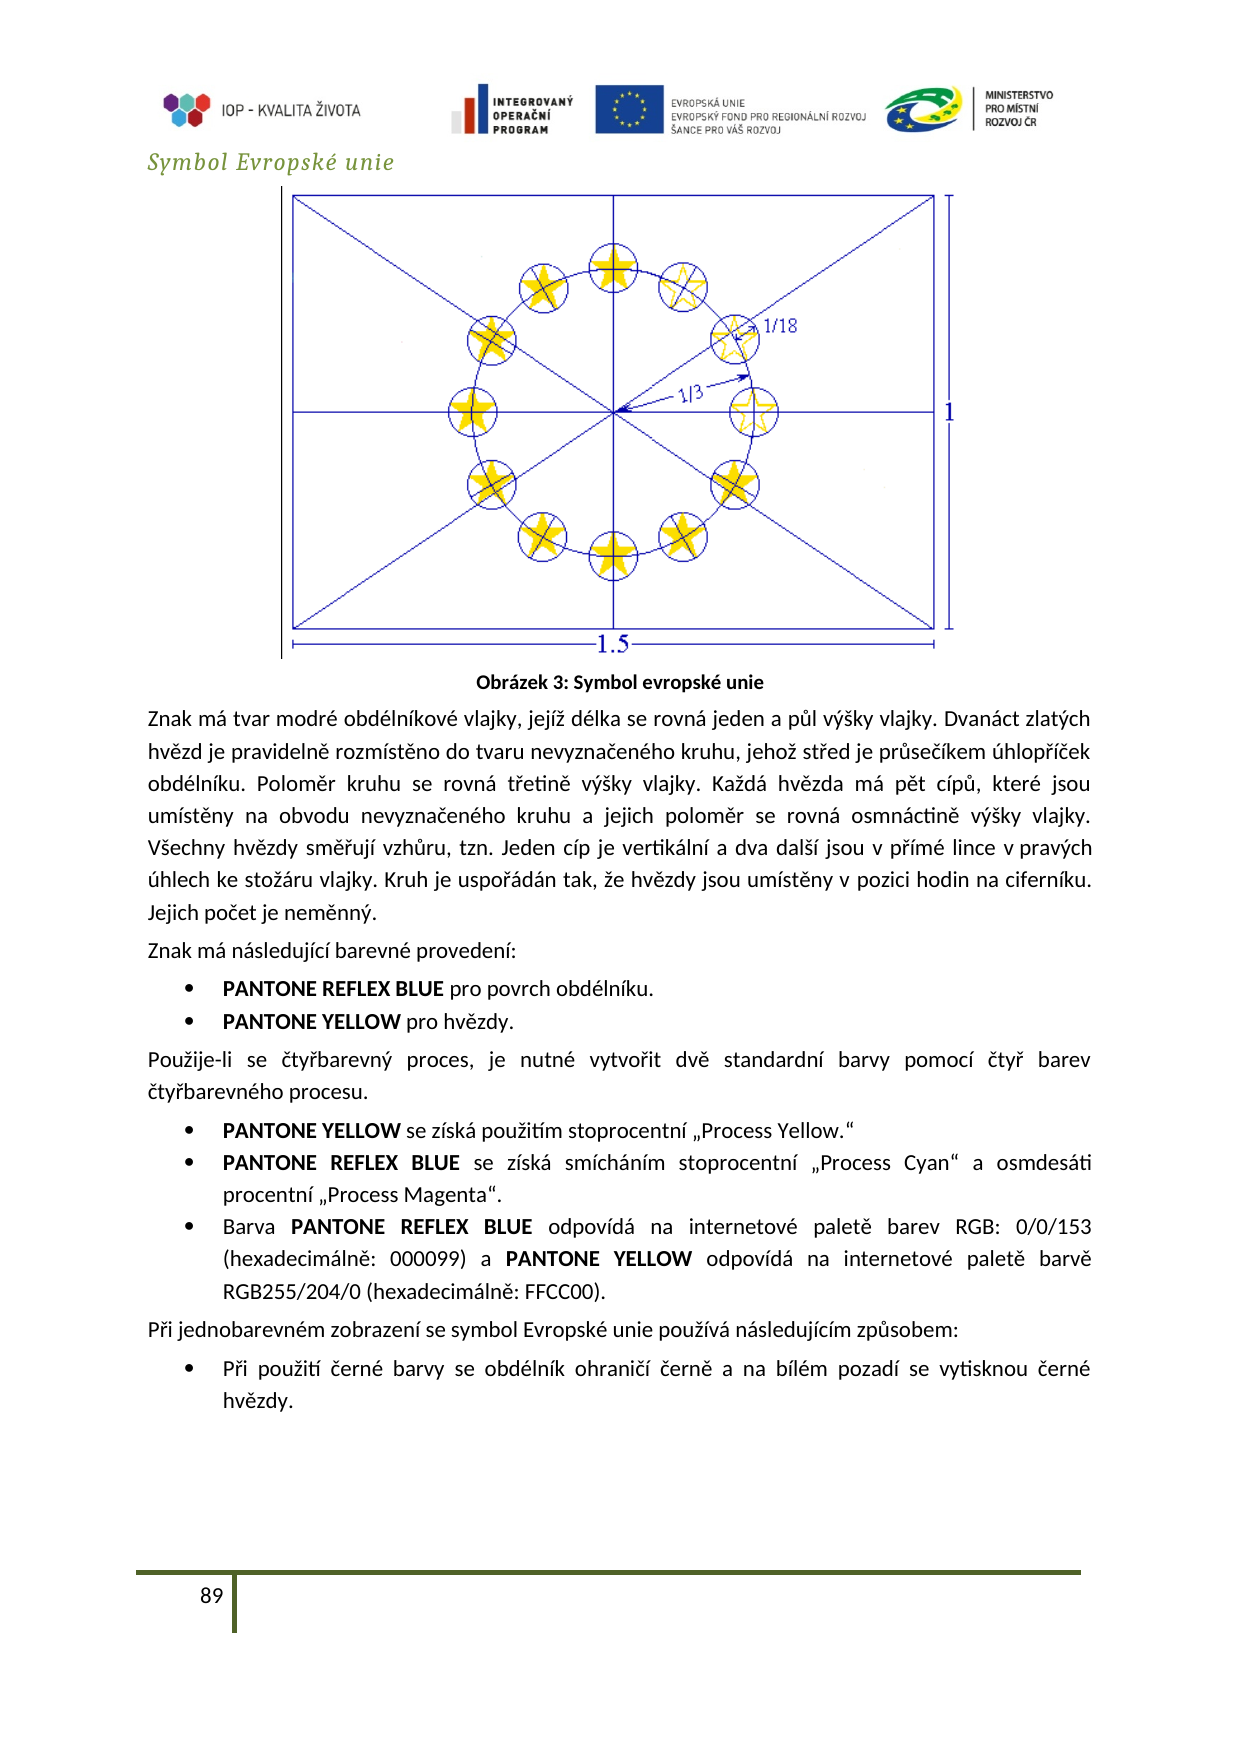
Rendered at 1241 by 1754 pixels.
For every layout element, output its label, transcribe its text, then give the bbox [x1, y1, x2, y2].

text Znak má následující barevné provedení: [148, 936, 1093, 964]
list Při použití černé barvy se obdélník ohraničí černě a na bílém pozadí se vytisknou černé hvězdy. [185, 1354, 1093, 1414]
list PANTONE YELLOW pro hvězdy. [185, 1007, 1093, 1035]
list PANTONE REFLEX BLUE se získá smícháním stoprocentní „Process Cyan“ a osmdesáti procentní „Process Magenta“. [185, 1148, 1093, 1208]
picture [281, 186, 960, 659]
list PANTONE YELLOW se získá použitím stoprocentní „Process Yellow.“ [185, 1116, 1093, 1144]
text Použije-li se čtyřbarevný proces, je nutné vytvořit dvě standardní barvy pomocí čtyř barev čtyřbarevného procesu. [148, 1045, 1093, 1105]
text Znak má tvar modré obdélníkové vlajky, jejíž délka se rovná jeden a půl výšky vlajky. Dvanáct zlatých hvězd je pravidelně rozmístěno do tvaru nevyznačeného kruhu, jehož střed je průsečíkem úhlopříček obdélníku. Poloměr kruhu se rovná třetině výšky vlajky. Každá hvězda má pět cípů, které jsou umístěny na obvodu nevyznačeného kruhu a jejich poloměr se rovná osmnáctině výšky vlajky. Všechny hvězdy směřují vzhůru, tzn. Jeden cíp je vertikální a dva další jsou v přímé lince v pravých úhlech ke stožáru vlajky. Kruh je uspořádán tak, že hvězdy jsou umístěny v pozici hodin na ciferníku. Jejich počet je neměnný. [148, 704, 1093, 926]
list Barva PANTONE REFLEX BLUE odpovídá na internetové paletě barev RGB: 0/0/153 (hexadecimálně: 000099) a PANTONE YELLOW odpovídá na internetové paletě barvě RGB255/204/0 (hexadecimálně: FFCC00). [185, 1212, 1093, 1305]
text Obrázek 3: Symbol evropské unie [148, 669, 1093, 694]
picture [147, 73, 1080, 144]
subtitle Symbol Evropské unie [148, 148, 1093, 176]
list PANTONE REFLEX BLUE pro povrch obdélníku. [185, 974, 1093, 1003]
text Při jednobarevném zobrazení se symbol Evropské unie používá následujícím způsobem: [148, 1315, 1093, 1343]
